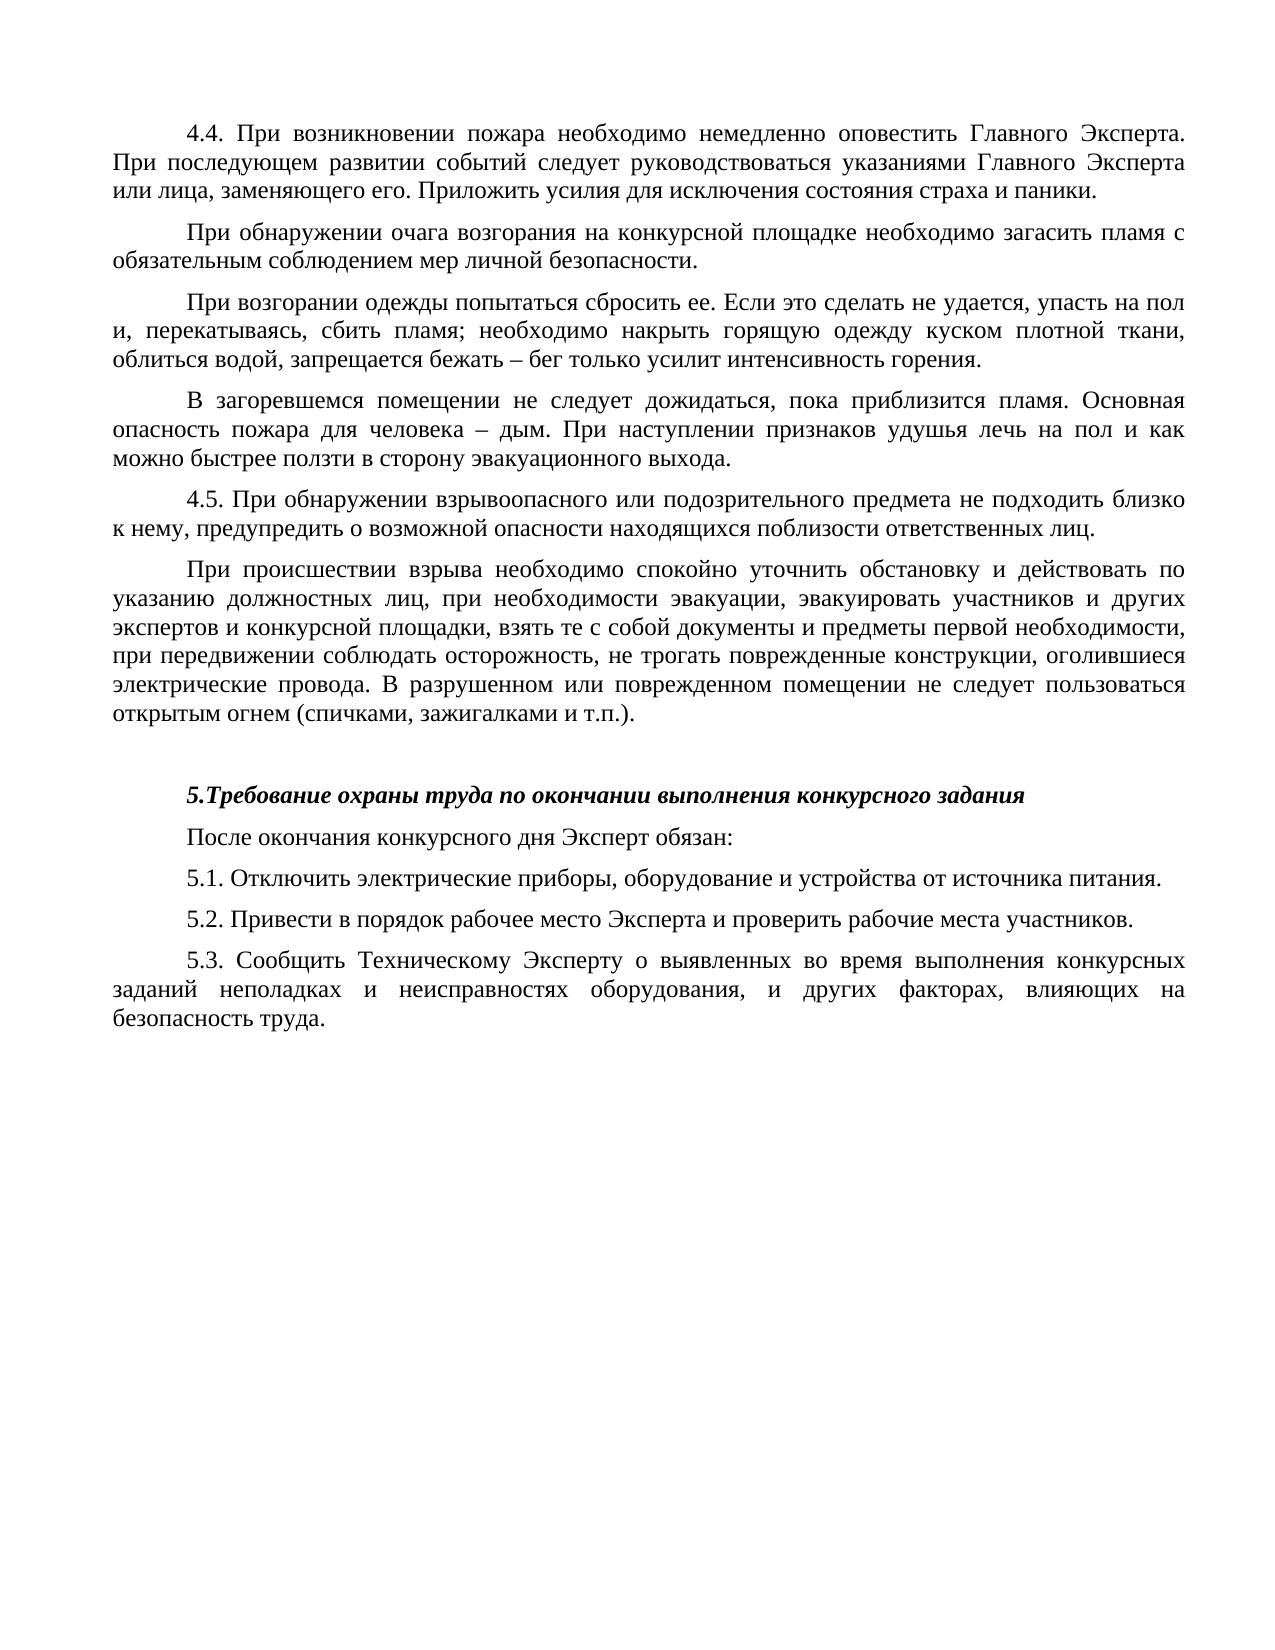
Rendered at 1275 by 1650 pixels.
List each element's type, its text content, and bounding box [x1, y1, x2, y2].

text После окончания конкурсного дня Эксперт обязан: [112, 822, 1186, 851]
text При происшествии взрыва необходимо спокойно уточнить обстановку и действовать по указанию должностных лиц, при необходимости эвакуации, эвакуировать участников и других экспертов и конкурсной площадки, взять те с собой документы и предметы первой необходимости, при передвижении соблюдать осторожность, не трогать поврежденные конструкции, оголившиеся электрические провода. В разрушенном или поврежденном помещении не следует пользоваться открытым огнем (спичками, зажигалками и т.п.). [112, 554, 1186, 727]
text 5.2. Привести в порядок рабочее место Эксперта и проверить рабочие места участников. [112, 904, 1186, 933]
text В загоревшемся помещении не следует дожидаться, пока приблизится пламя. Основная опасность пожара для человека – дым. При наступлении признаков удушья лечь на пол и как можно быстрее ползти в сторону эвакуационного выхода. [112, 386, 1186, 472]
text 5.1. Отключить электрические приборы, оборудование и устройства от источника питания. [112, 863, 1186, 892]
text 4.5. При обнаружении взрывоопасного или подозрительного предмета не подходить близко к нему, предупредить о возможной опасности находящихся поблизости ответственных лиц. [112, 484, 1186, 542]
text При обнаружении очага возгорания на конкурсной площадке необходимо загасить пламя с обязательным соблюдением мер личной безопасности. [112, 217, 1186, 274]
text 4.4. При возникновении пожара необходимо немедленно оповестить Главного Эксперта. При последующем развитии событий следует руководствоваться указаниями Главного Эксперта или лица, заменяющего его. Приложить усилия для исключения состояния страха и паники. [112, 118, 1186, 204]
subtitle 5.Требование охраны труда по окончании выполнения конкурсного задания [112, 781, 1186, 809]
text 5.3. Сообщить Техническому Эксперту о выявленных во время выполнения конкурсных заданий неполадках и неисправностях оборудования, и других факторах, влияющих на безопасность труда. [112, 946, 1186, 1032]
text При возгорании одежды попытаться сбросить ее. Если это сделать не удается, упасть на пол и, перекатываясь, сбить пламя; необходимо накрыть горящую одежду куском плотной ткани, облиться водой, запрещается бежать – бег только усилит интенсивность горения. [112, 287, 1186, 373]
